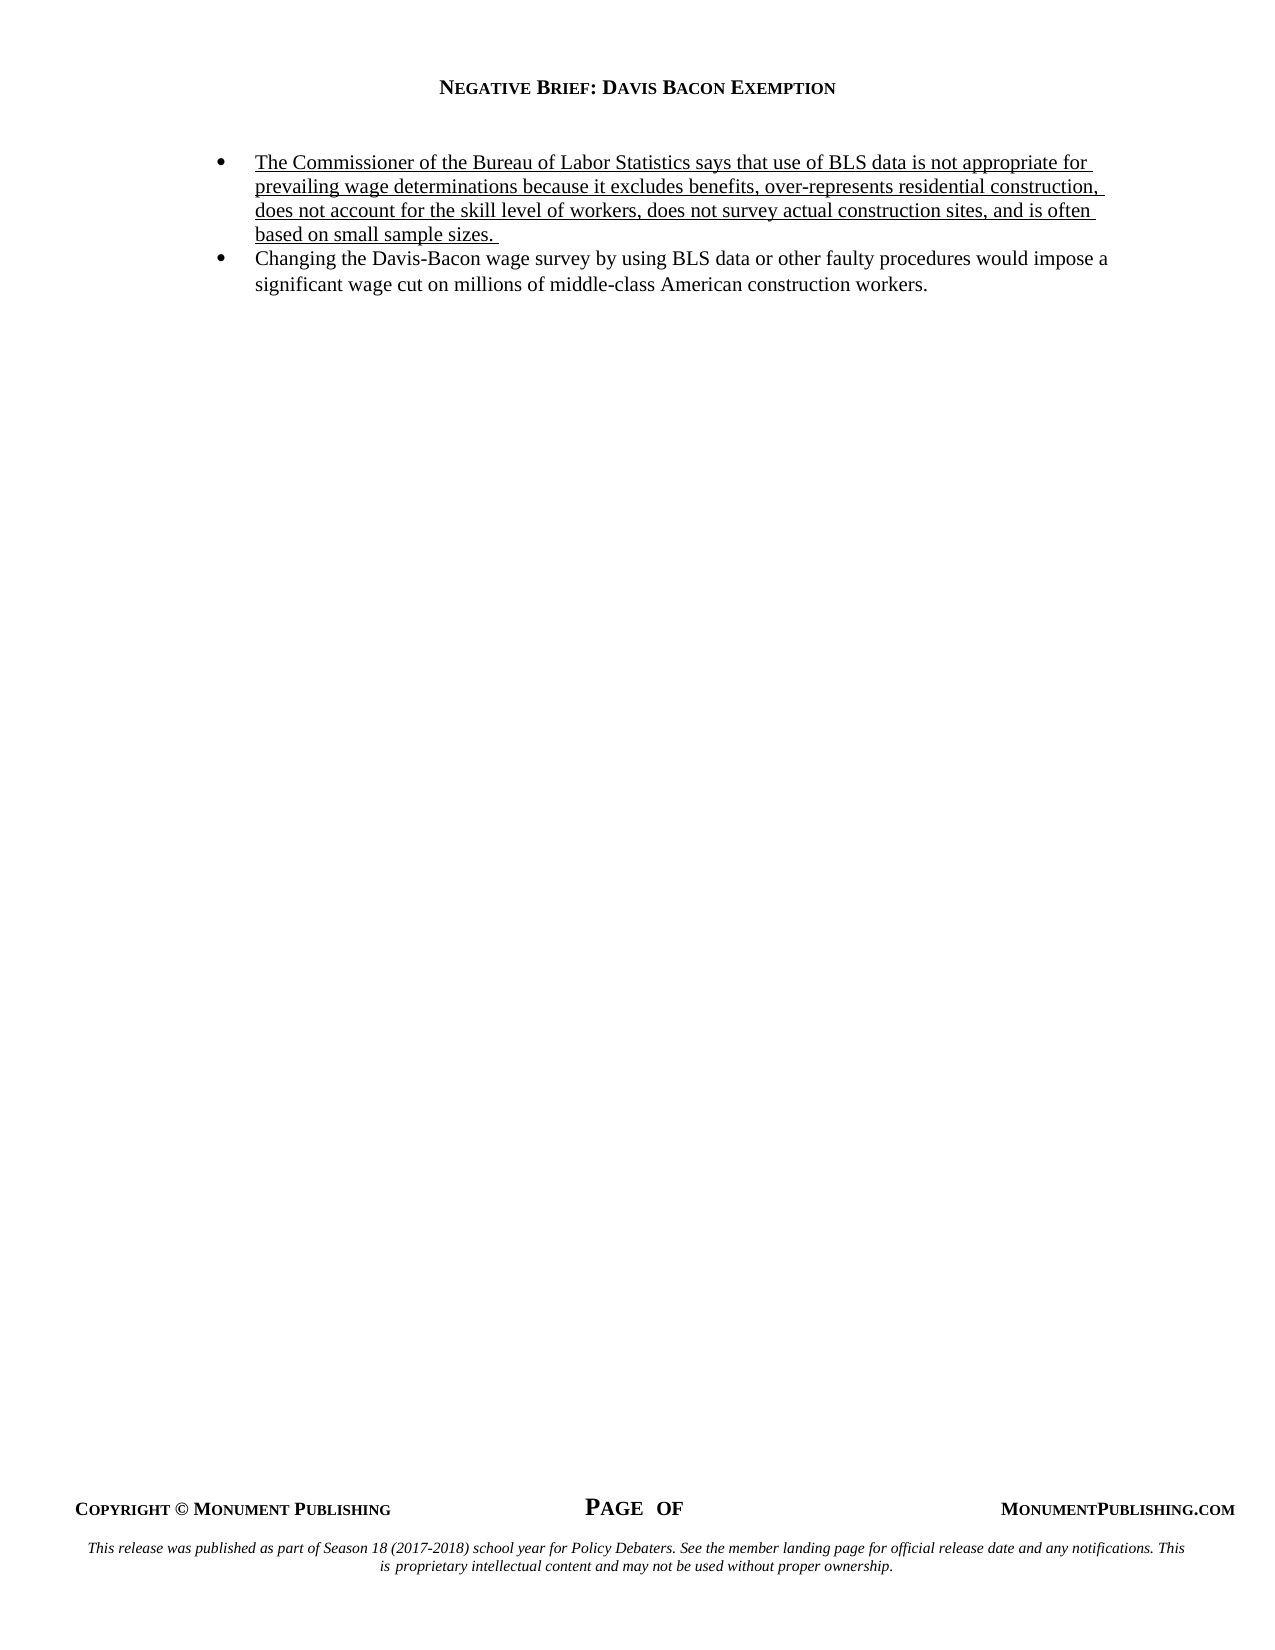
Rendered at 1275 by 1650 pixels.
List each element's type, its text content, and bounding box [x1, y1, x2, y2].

list Changing the Davis-Bacon wage survey by using BLS data or other faulty procedures would impose a significant wage cut on millions of middle-class American construction workers. [217, 246, 1125, 296]
list The Commissioner of the Bureau of Labor Statistics says that use of BLS data is not appropriate for prevailing wage determinations because it excludes benefits, over-represents residential construction, does not account for the skill level of workers, does not survey actual construction sites, and is often based on small sample sizes. [217, 150, 1125, 246]
